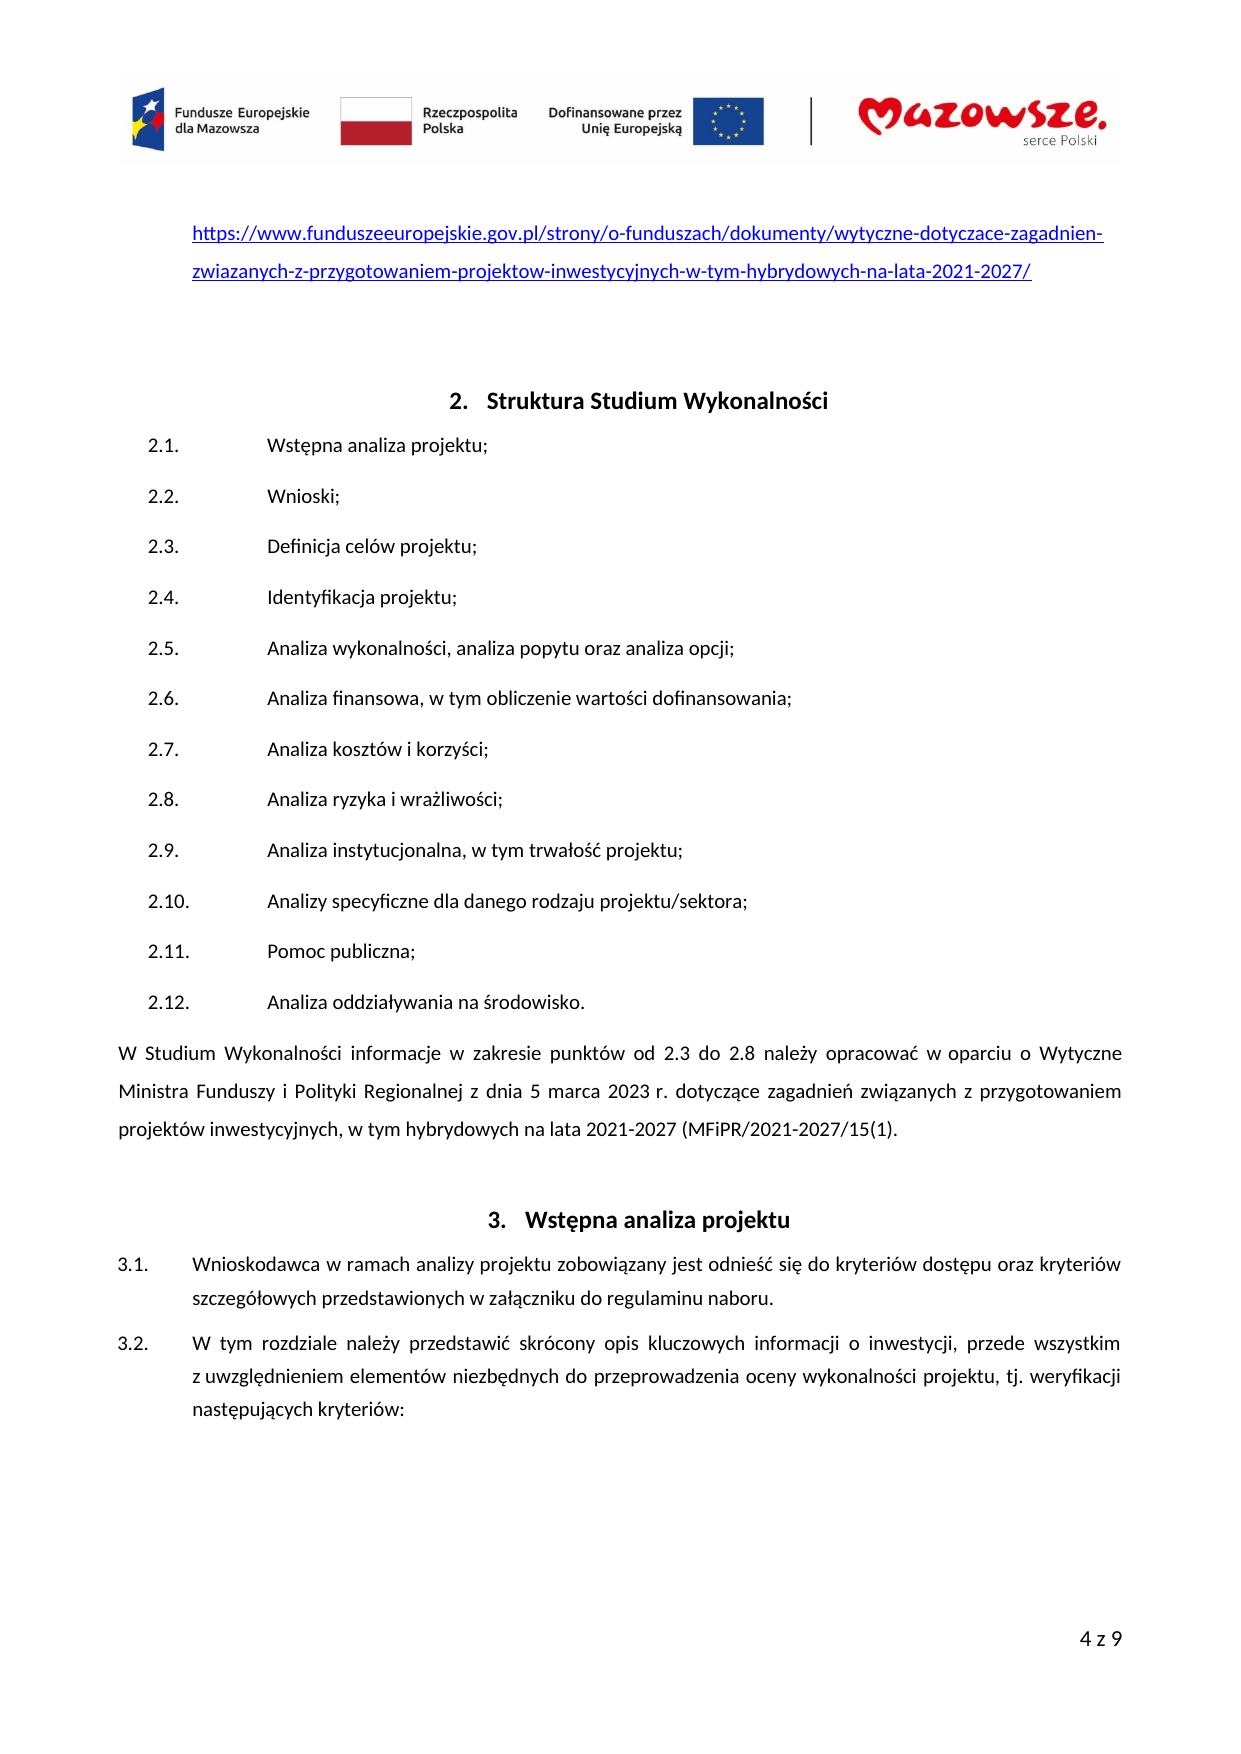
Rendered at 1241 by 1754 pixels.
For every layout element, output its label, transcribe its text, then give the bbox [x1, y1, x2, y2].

list Analizy specyficzne dla danego rodzaju projektu/sektora; [148, 888, 1122, 913]
list Wstępna analiza projektu; [148, 432, 1122, 458]
list https://www.funduszeeuropejskie.gov.pl/strony/o-funduszach/dokumenty/wytyczne-dotyczace-zagadnien-zwiazanych-z-przygotowaniem-projektow-inwestycyjnych-w-tym-hybrydowych-na-lata-2021-2027/ [192, 220, 1122, 284]
list Analiza finansowa, w tym obliczenie wartości dofinansowania; [148, 685, 1122, 711]
text W Studium Wykonalności informacje w zakresie punktów od 2.3 do 2.8 należy opracować w oparciu o Wytyczne Ministra Funduszy i Polityki Regionalnej z dnia 5 marca 2023 r. dotyczące zagadnień związanych z przygotowaniem projektów inwestycyjnych, w tym hybrydowych na lata 2021-2027 (MFiPR/2021-2027/15(1). [118, 1040, 1122, 1141]
list Identyfikacja projektu; [148, 584, 1122, 609]
list W tym rozdziale należy przedstawić skrócony opis kluczowych informacji o inwestycji, przede wszystkim z uwzględnieniem elementów niezbędnych do przeprowadzenia oceny wykonalności projektu, tj. weryfikacji następujących kryteriów: [117, 1330, 1122, 1422]
list Definicja celów projektu; [148, 533, 1122, 559]
list Analiza ryzyka i wrażliwości; [148, 787, 1122, 812]
picture [118, 73, 1123, 165]
subtitle Struktura Studium Wykonalności [156, 385, 1122, 415]
list Analiza wykonalności, analiza popytu oraz analiza opcji; [148, 635, 1122, 660]
list Analiza kosztów i korzyści; [148, 736, 1122, 761]
list Pomoc publiczna; [148, 938, 1122, 964]
list Wnioskodawca w ramach analizy projektu zobowiązany jest odnieść się do kryteriów dostępu oraz kryteriów szczegółowych przedstawionych w załączniku do regulaminu naboru. [117, 1252, 1122, 1310]
list Wnioski; [148, 483, 1122, 508]
list Analiza oddziaływania na środowisko. [148, 989, 1122, 1014]
subtitle Wstępna analiza projektu [156, 1204, 1122, 1235]
list Analiza instytucjonalna, w tym trwałość projektu; [148, 837, 1122, 863]
